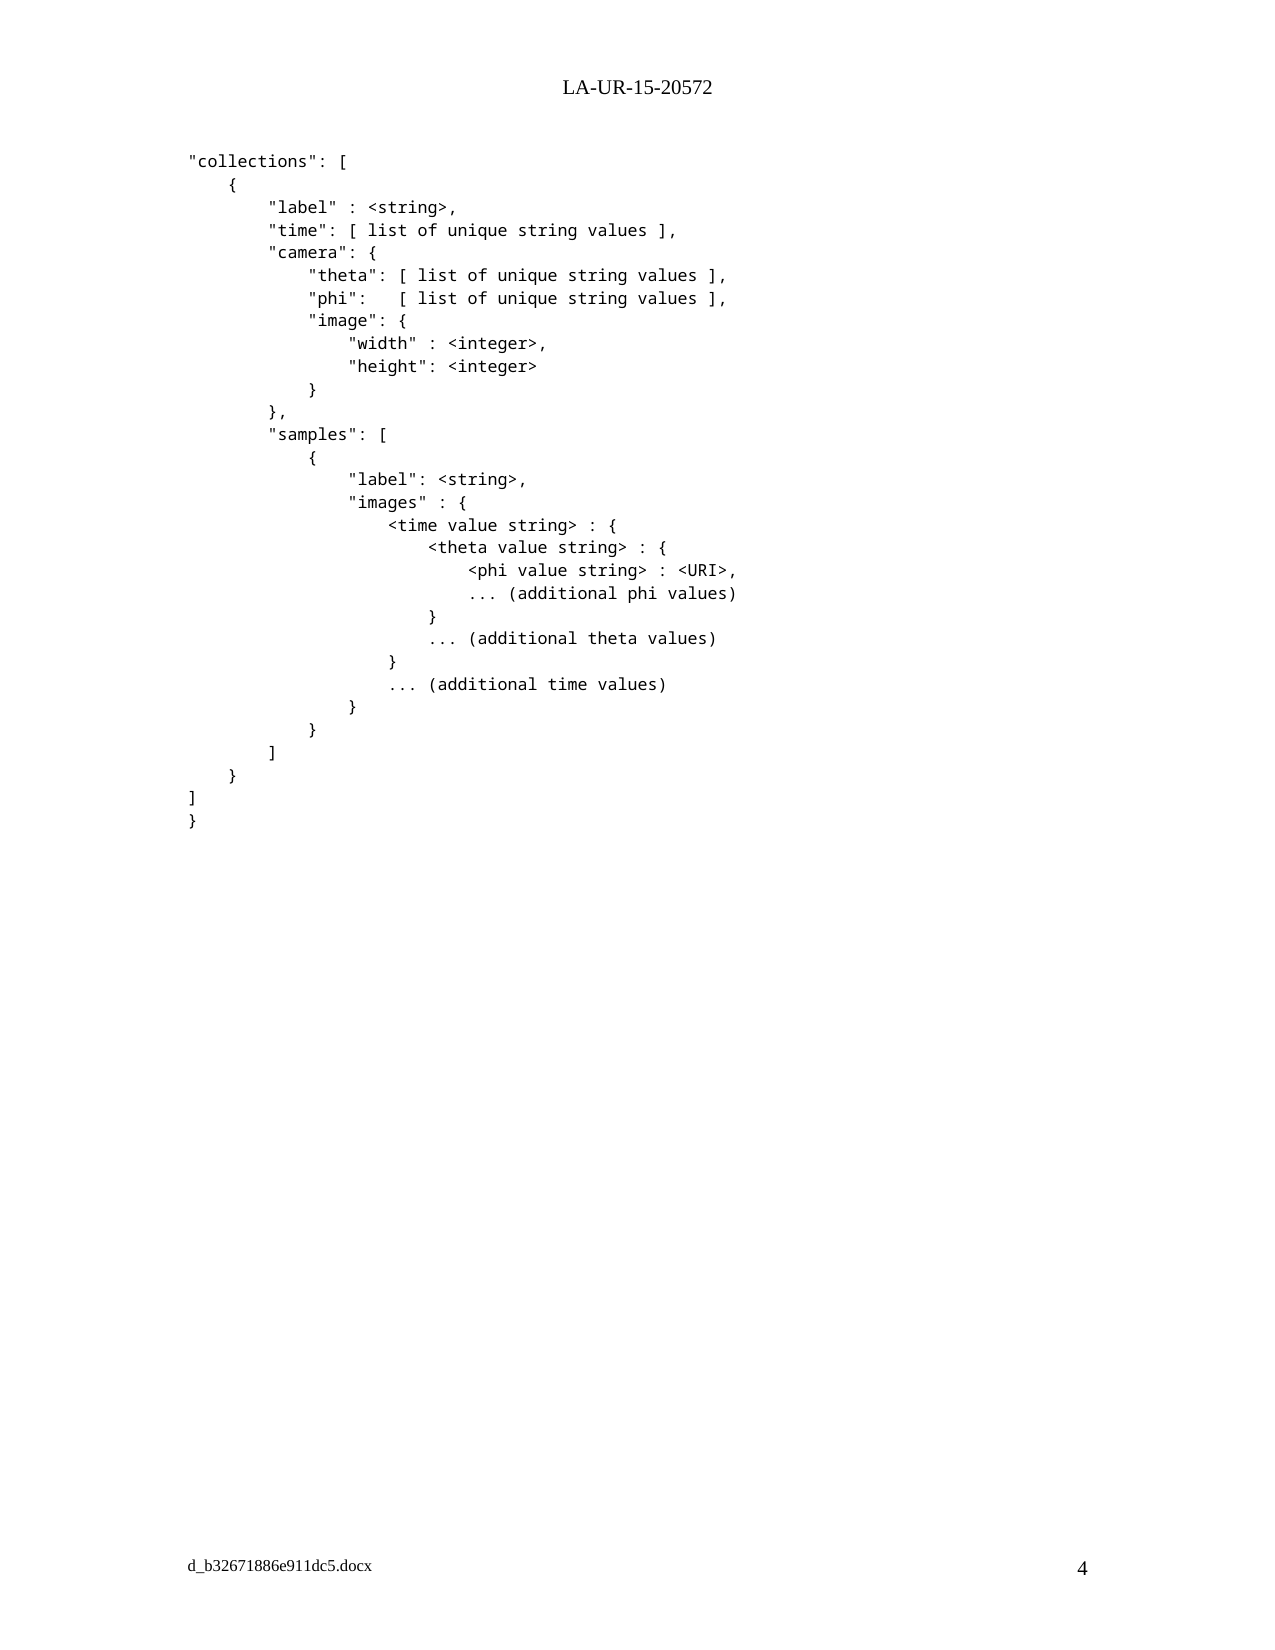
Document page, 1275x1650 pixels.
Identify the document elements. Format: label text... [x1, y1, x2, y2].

text ] [187, 786, 1087, 808]
text } [187, 763, 1087, 786]
text "collections": [ [187, 150, 1087, 173]
text } [187, 695, 1087, 718]
text }, [187, 400, 1087, 422]
text } [187, 377, 1087, 400]
text <phi value string> : <URI>, [187, 559, 1087, 581]
text ... (additional time values) [187, 672, 1087, 695]
text "label": <string>, [187, 468, 1087, 491]
text { [187, 445, 1087, 468]
text <theta value string> : { [187, 536, 1087, 559]
text "phi": [ list of unique string values ], [187, 286, 1087, 309]
text } [187, 649, 1087, 672]
text { [187, 173, 1087, 195]
text "width" : <integer>, [187, 332, 1087, 354]
text "camera": { [187, 241, 1087, 263]
text ] [187, 740, 1087, 763]
text "samples": [ [187, 422, 1087, 445]
text } [187, 808, 1087, 831]
text } [187, 604, 1087, 627]
text "images" : { [187, 491, 1087, 513]
text ... (additional theta values) [187, 627, 1087, 649]
text "image": { [187, 309, 1087, 332]
text "theta": [ list of unique string values ], [187, 263, 1087, 286]
text "time": [ list of unique string values ], [187, 218, 1087, 241]
text } [187, 718, 1087, 740]
text <time value string> : { [187, 513, 1087, 536]
text ... (additional phi values) [187, 581, 1087, 604]
text "height": <integer> [187, 354, 1087, 377]
text "label" : <string>, [187, 195, 1087, 218]
